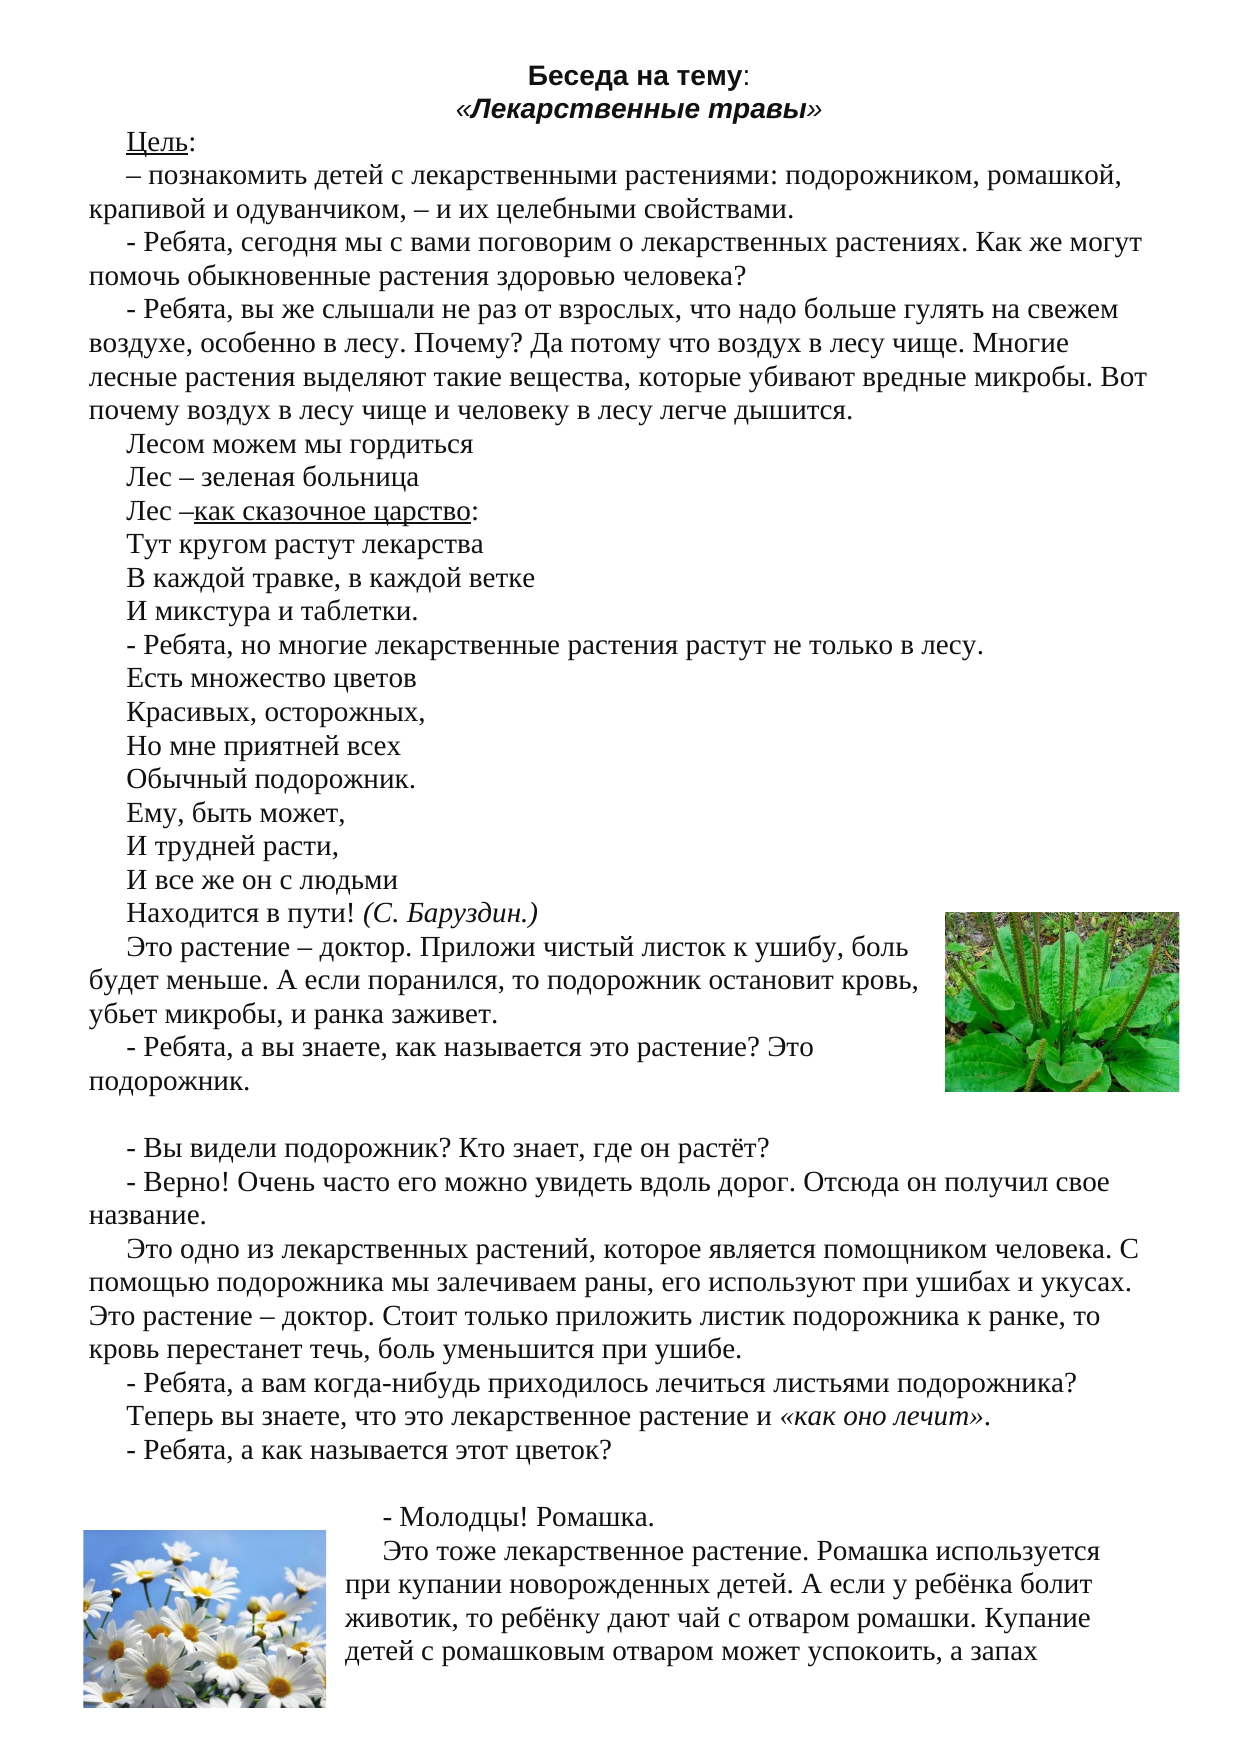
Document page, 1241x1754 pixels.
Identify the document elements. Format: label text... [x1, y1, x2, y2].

text «Лекарственные травы» [89, 92, 1152, 124]
text - Вы видели подорожник? Кто знает, где он растёт? [89, 1130, 1152, 1164]
text Тут кругом растут лекарства [89, 526, 1152, 560]
text - Ребята, а вам когда-нибудь приходилось лечиться листьями подорожника? [89, 1365, 1152, 1398]
text - Верно! Очень часто его можно увидеть вдоль дорог. Отсюда он получил свое название. [89, 1164, 1152, 1231]
text Теперь вы знаете, что это лекарственное растение и «как оно лечит». [89, 1398, 1152, 1432]
text Цель: [89, 124, 1152, 157]
text - Молодцы! Ромашка. [89, 1499, 1152, 1533]
text Это растение – доктор. Приложи чистый листок к ушибу, боль будет меньше. А если поранился, то подорожник остановит кровь, убьет микробы, и ранка заживет. [89, 929, 945, 1029]
text Ему, быть может, [89, 795, 1152, 828]
text Лес –как сказочное царство: [89, 493, 1152, 526]
text Беседа на тему: [89, 59, 1152, 92]
text В каждой травке, в каждой ветке [89, 560, 1152, 593]
text Находится в пути! (С. Баруздин.) [89, 895, 1152, 929]
text Это одно из лекарственных растений, которое является помощником человека. С помощью подорожника мы залечиваем раны, его используют при ушибах и укусах. Это растение – доктор. Стоит только приложить листик подорожника к ранке, то кровь перестанет течь, боль уменьшится при ушибе. [89, 1231, 1152, 1365]
text - Ребята, вы же слышали не раз от взрослых, что надо больше гулять на свежем воздухе, особенно в лесу. Почему? Да потому что воздух в лесу чище. Многие лесные растения выделяют такие вещества, которые убивают вредные микробы. Вот почему воздух в лесу чище и человеку в лесу легче дышится. [89, 292, 1152, 426]
text Лесом можем мы гордиться [89, 426, 1152, 459]
text Обычный подорожник. [89, 761, 1152, 795]
picture [945, 912, 1180, 1091]
text - Ребята, но многие лекарственные растения растут не только в лесу. [89, 627, 1152, 661]
text Есть множество цветов [89, 661, 1152, 694]
text - Ребята, а как называется этот цветок? [89, 1432, 1152, 1466]
text Но мне приятней всех [89, 728, 1152, 761]
text – познакомить детей с лекарственными растениями: подорожником, ромашкой, крапивой и одуванчиком, – и их целебными свойствами. [89, 157, 1152, 224]
text Лес – зеленая больница [89, 459, 1152, 493]
text - Ребята, сегодня мы с вами поговорим о лекарственных растениях. Как же могут помочь обыкновенные растения здоровью человека? [89, 224, 1152, 292]
picture [83, 1530, 327, 1708]
text И микстура и таблетки. [89, 593, 1152, 627]
text И все же он с людьми [89, 862, 1152, 895]
text - Ребята, а вы знаете, как называется это растение? Это подорожник. [89, 1029, 1152, 1097]
text Красивых, осторожных, [89, 694, 1152, 728]
text И трудней расти, [89, 828, 1152, 862]
